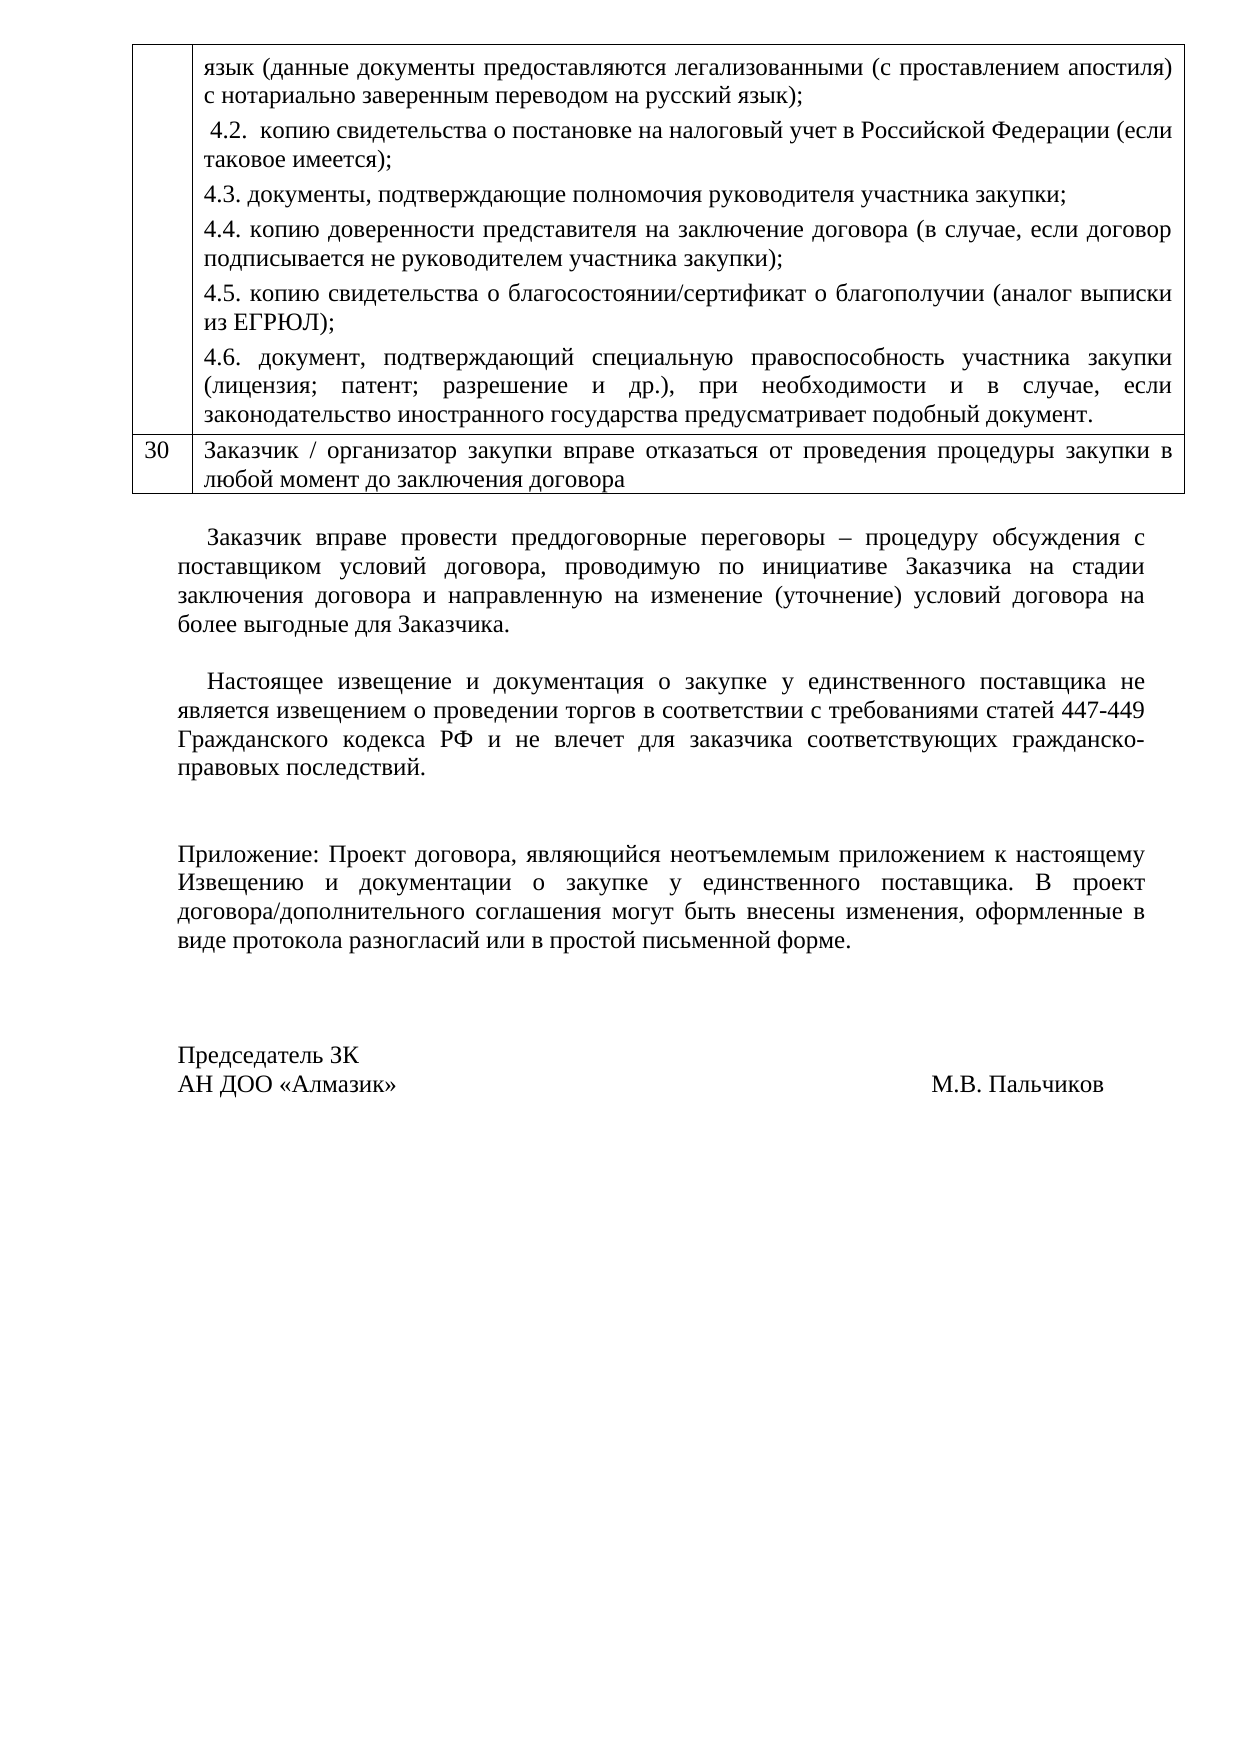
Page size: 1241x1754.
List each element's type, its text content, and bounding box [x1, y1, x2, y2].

text Приложение: Проект договора, являющийся неотъемлемым приложением к настоящему Извещению и документации о закупке у единственного поставщика. В проект договора/дополнительного соглашения могут быть внесены изменения, оформленные в виде протокола разногласий или в простой письменной форме. [177, 839, 1146, 954]
table_cell [133, 45, 192, 434]
text АН ДОО «Алмазик» М.В. Пальчиков [177, 1069, 1146, 1097]
text Председатель ЗК [177, 1040, 1146, 1069]
text Настоящее извещение и документация о закупке у единственного поставщика не является извещением о проведении торгов в соответствии с требованиями статей 447-449 Гражданского кодекса РФ и не влечет для заказчика соответствующих гражданско-правовых последствий. [177, 666, 1146, 781]
table_cell Заказчик / организатор закупки вправе отказаться от проведения процедуры закупки в любой момент до заключения договора [193, 435, 1184, 493]
table_cell 30 [133, 435, 192, 493]
text Заказчик вправе провести преддоговорные переговоры – процедуру обсуждения с поставщиком условий договора, проводимую по инициативе Заказчика на стадии заключения договора и направленную на изменение (уточнение) условий договора на более выгодные для Заказчика. [177, 522, 1146, 637]
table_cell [193, 45, 1184, 434]
